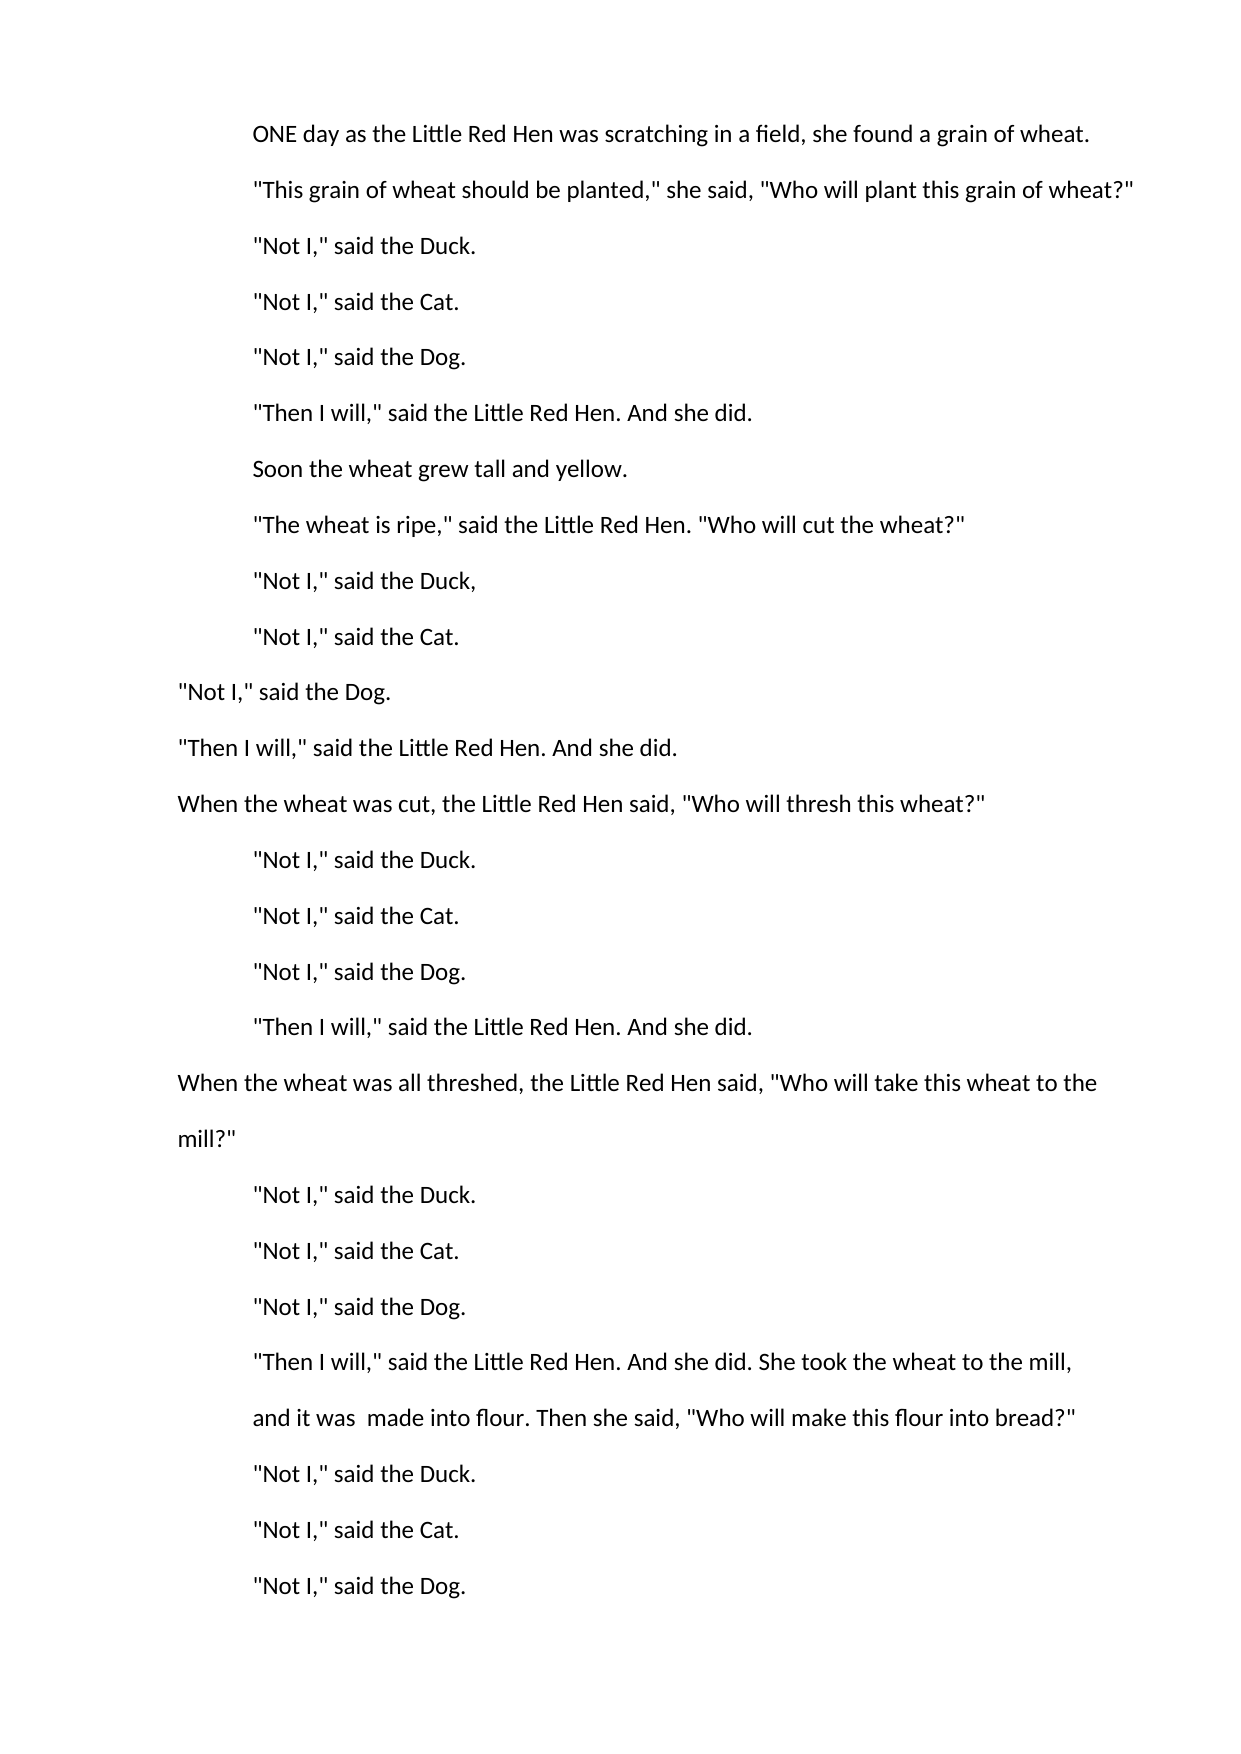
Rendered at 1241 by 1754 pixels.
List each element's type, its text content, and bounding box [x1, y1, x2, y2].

text "Not I," said the Duck. [177, 1179, 1137, 1209]
text "Then I will," said the Little Red Hen. And she did. [177, 397, 1137, 428]
text "Not I," said the Dog. [177, 956, 1137, 986]
text When the wheat was all threshed, the Little Red Hen said, "Who will take this wheat to the [177, 1067, 1137, 1098]
text "This grain of wheat should be planted," she said, "Who will plant this grain of wheat?" [177, 174, 1137, 204]
text "Not I," said the Cat. [177, 1235, 1137, 1265]
text mill?" [177, 1123, 1137, 1154]
text "Then I will," said the Little Red Hen. And she did. She took the wheat to the mill, [177, 1346, 1137, 1377]
text "Not I," said the Duck. [177, 230, 1137, 260]
text "Then I will," said the Little Red Hen. And she did. [177, 1011, 1137, 1042]
text "Not I," said the Duck. [177, 1458, 1137, 1489]
text "Not I," said the Cat. [177, 621, 1137, 651]
text "Not I," said the Dog. [177, 1291, 1137, 1321]
text and it was made into flour. Then she said, "Who will make this flour into bread?" [177, 1402, 1137, 1433]
text "Not I," said the Dog. [177, 1570, 1137, 1600]
text "Not I," said the Cat. [177, 1514, 1137, 1544]
text "Not I," said the Duck, [177, 565, 1137, 595]
text "Not I," said the Duck. [177, 844, 1137, 874]
text "Then I will," said the Little Red Hen. And she did. [177, 732, 1137, 763]
text "Not I," said the Cat. [177, 900, 1137, 930]
text "Not I," said the Dog. [177, 676, 1137, 707]
text Soon the wheat grew tall and yellow. [177, 453, 1137, 484]
text "The wheat is ripe," said the Little Red Hen. "Who will cut the wheat?" [177, 509, 1137, 539]
text When the wheat was cut, the Little Red Hen said, "Who will thresh this wheat?" [177, 788, 1137, 819]
text ONE day as the Little Red Hen was scratching in a field, she found a grain of wheat. [177, 118, 1137, 149]
text "Not I," said the Cat. [177, 286, 1137, 316]
text "Not I," said the Dog. [177, 341, 1137, 372]
